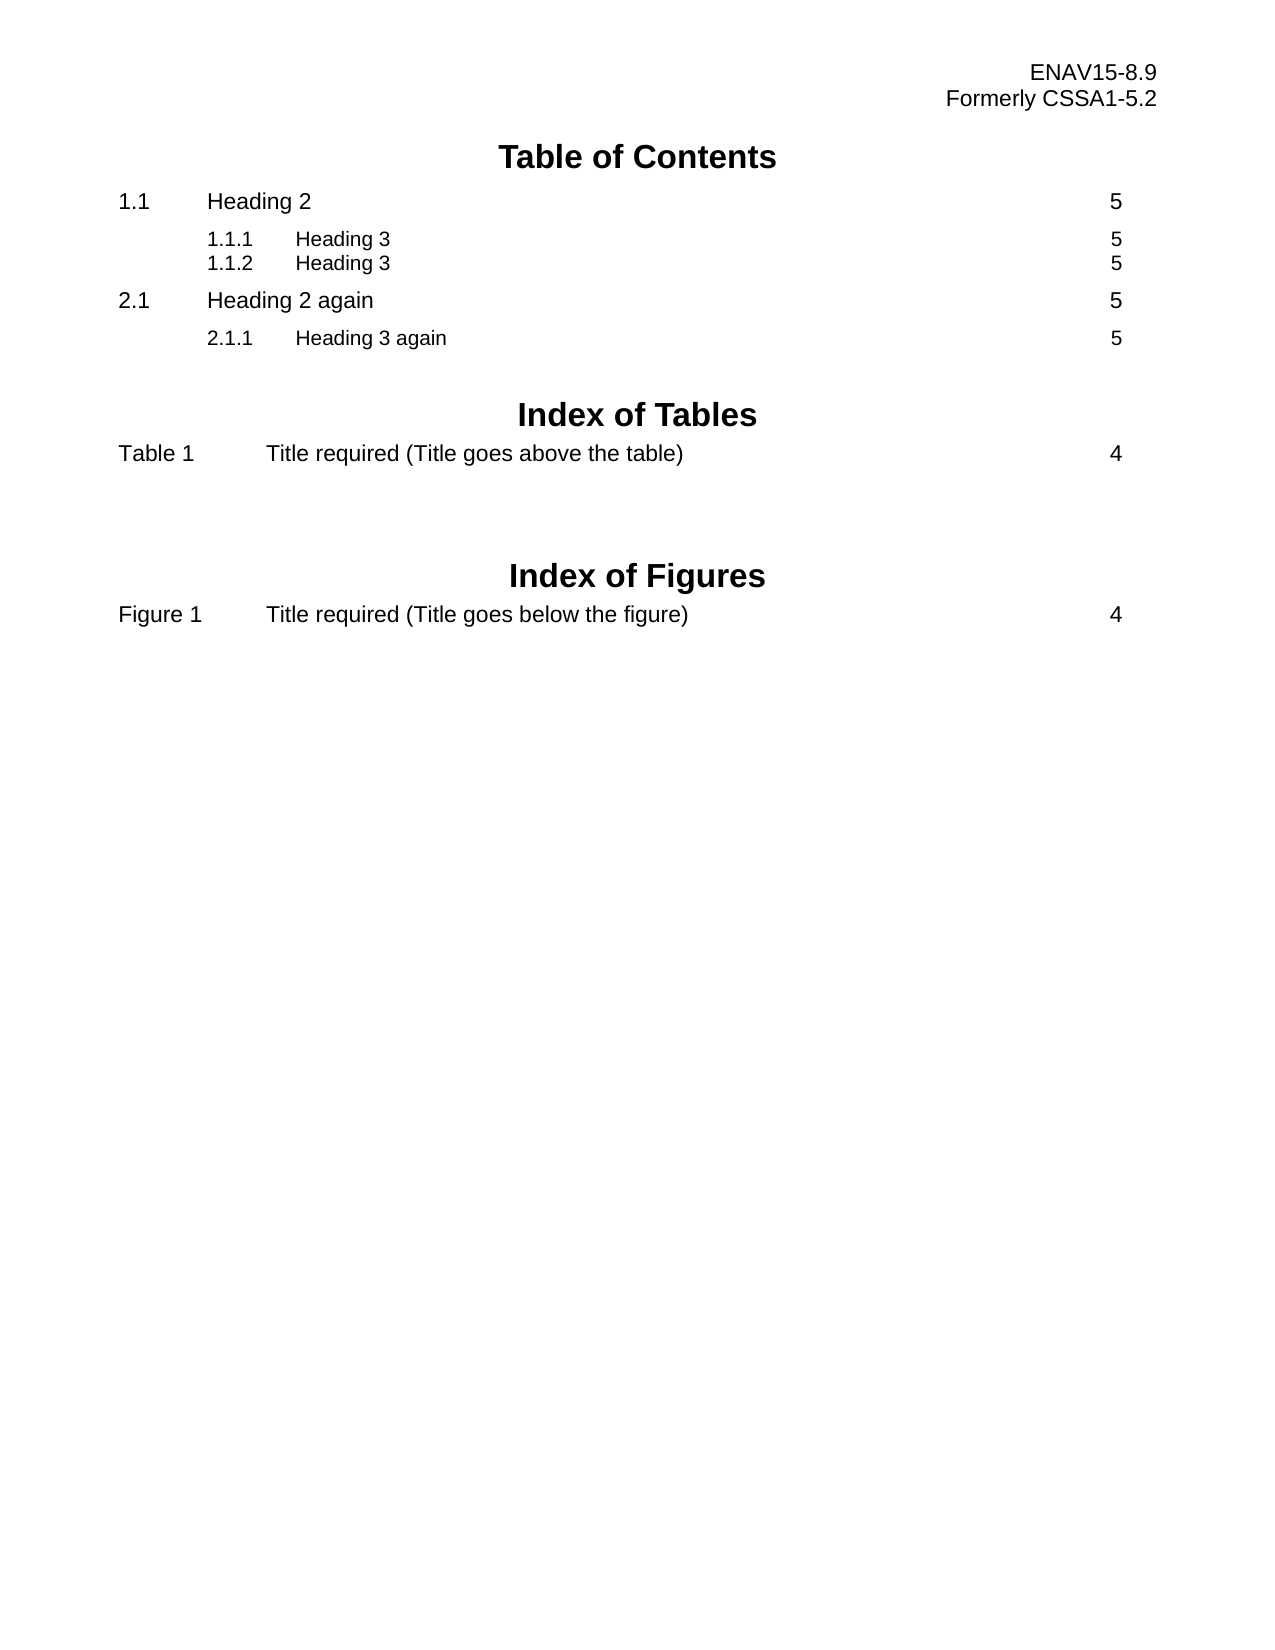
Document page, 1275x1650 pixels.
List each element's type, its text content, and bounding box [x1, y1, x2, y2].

text 2.1 Heading 2 again 5 [118, 287, 1157, 313]
text Table 1 Title required (Title goes above the table) 4 [118, 440, 1157, 466]
text 1.1 Heading 2 5 [118, 188, 1157, 214]
title Table of Contents [118, 137, 1157, 175]
text 2.1.1 Heading 3 again 5 [207, 326, 1157, 350]
title Index of Tables [118, 395, 1157, 433]
text 1.1.1 Heading 3 5 [207, 227, 1157, 251]
text 1.1.2 Heading 3 5 [207, 251, 1157, 274]
text Figure 1 Title required (Title goes below the figure) 4 [118, 601, 1157, 627]
title Index of Figures [118, 556, 1157, 595]
